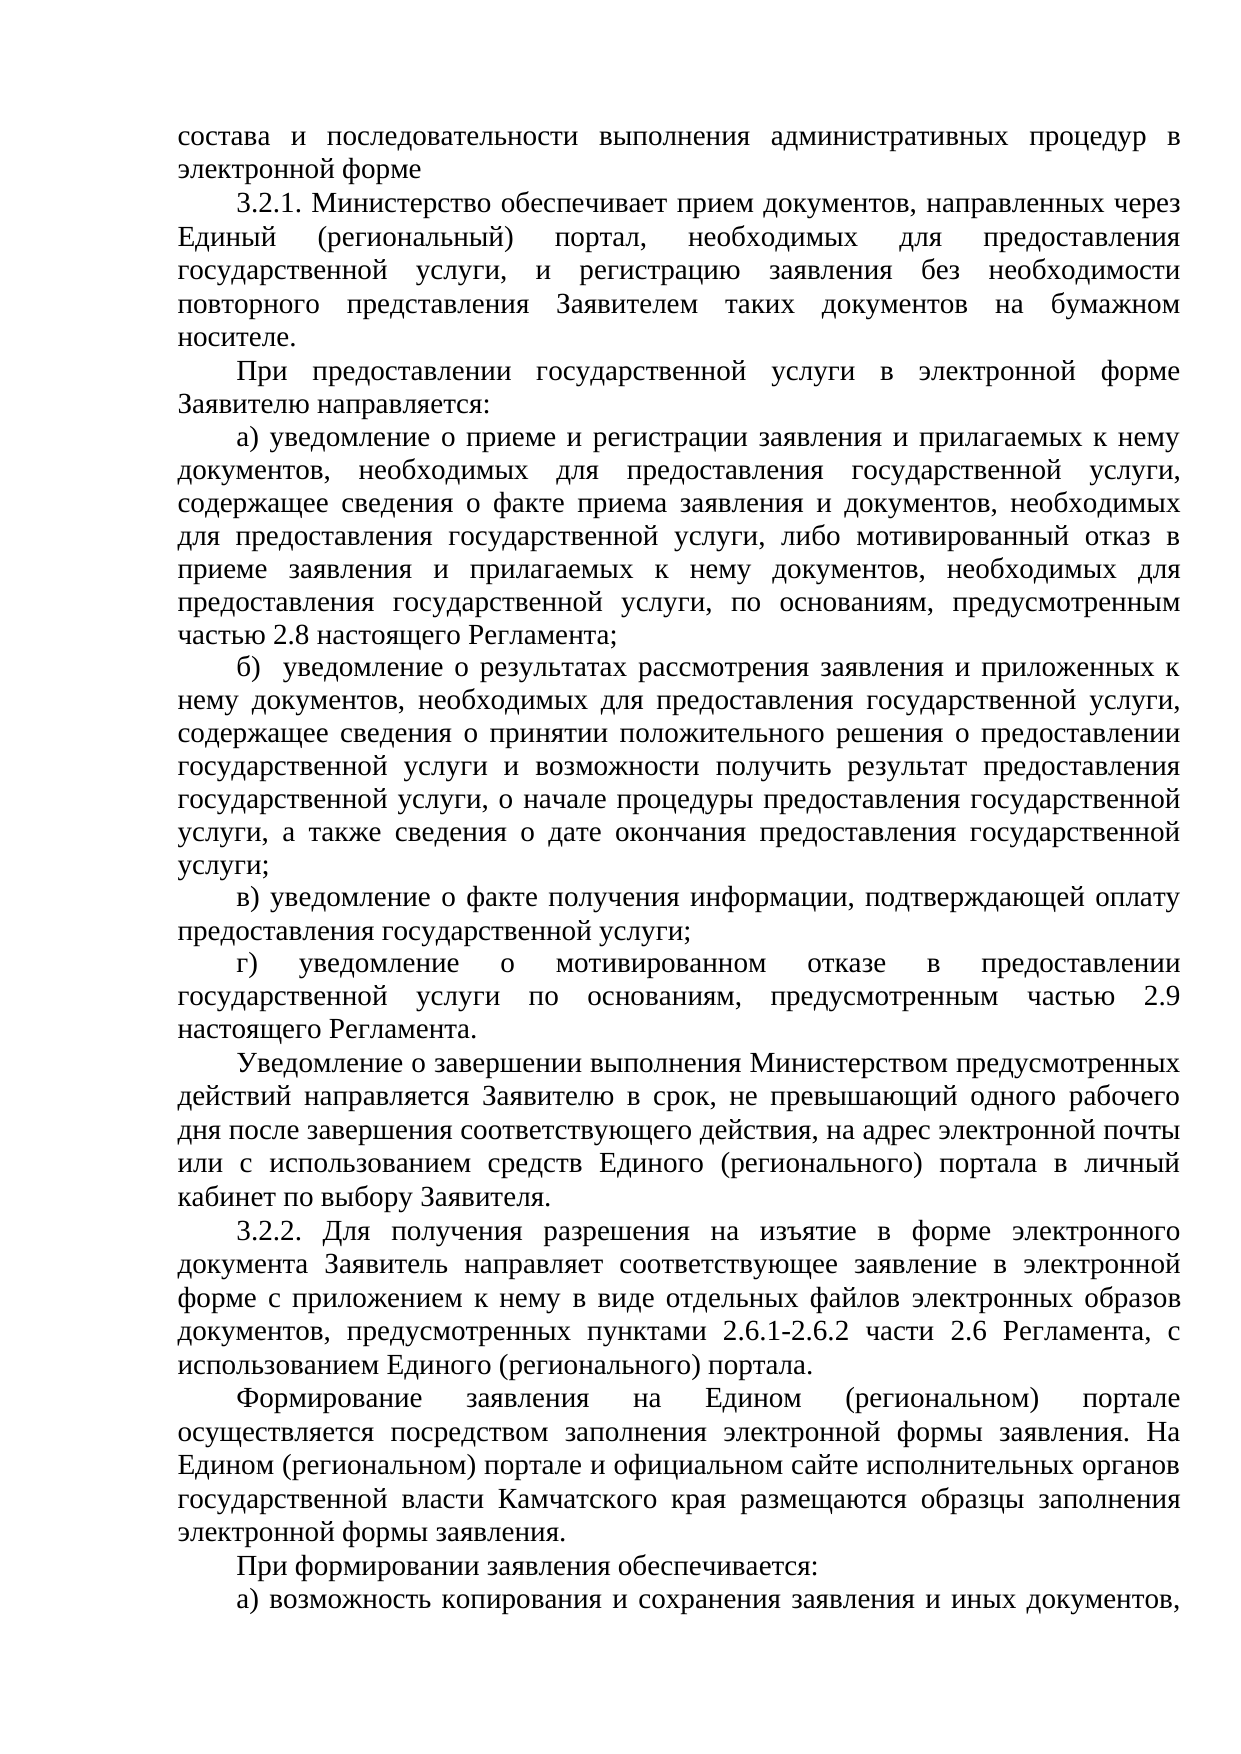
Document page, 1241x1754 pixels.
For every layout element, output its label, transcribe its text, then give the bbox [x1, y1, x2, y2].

text в) уведомление о факте получения информации, подтверждающей оплату предоставления государственной услуги; [177, 881, 1181, 946]
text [177, 1582, 1181, 1615]
text При предоставлении государственной услуги в электронной форме Заявителю направляется: [177, 353, 1181, 420]
text При формировании заявления обеспечивается: [177, 1548, 1181, 1582]
text 3.2.2. Для получения разрешения на изъятие в форме электронного документа Заявитель направляет соответствующее заявление в электронной форме с приложением к нему в виде отдельных файлов электронных образов документов, предусмотренных пунктами 2.6.1-2.6.2 части 2.6 Регламента, с использованием Единого (регионального) портала. [177, 1213, 1181, 1380]
text б) уведомление о результатах рассмотрения заявления и приложенных к нему документов, необходимых для предоставления государственной услуги, содержащее сведения о принятии положительного решения о предоставлении государственной услуги и возможности получить результат предоставления государственной услуги, о начале процедуры предоставления государственной услуги, а также сведения о дате окончания предоставления государственной услуги; [177, 650, 1181, 881]
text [177, 118, 1181, 185]
text Формирование заявления на Едином (региональном) портале осуществляется посредством заполнения электронной формы заявления. На Едином (региональном) портале и официальном сайте исполнительных органов государственной власти Камчатского края размещаются образцы заполнения электронной формы заявления. [177, 1380, 1181, 1548]
text Уведомление о завершении выполнения Министерством предусмотренных действий направляется Заявителю в срок, не превышающий одного рабочего дня после завершения соответствующего действия, на адрес электронной почты или с использованием средств Единого (регионального) портала в личный кабинет по выбору Заявителя. [177, 1045, 1181, 1213]
text 3.2.1. Министерство обеспечивает прием документов, направленных через Единый (региональный) портал, необходимых для предоставления государственной услуги, и регистрацию заявления без необходимости повторного представления Заявителем таких документов на бумажном носителе. [177, 185, 1181, 353]
text г) уведомление о мотивированном отказе в предоставлении государственной услуги по основаниям, предусмотренным частью 2.9 настоящего Регламента. [177, 946, 1181, 1045]
text а) уведомление о приеме и регистрации заявления и прилагаемых к нему документов, необходимых для предоставления государственной услуги, содержащее сведения о факте приема заявления и документов, необходимых для предоставления государственной услуги, либо мотивированный отказ в приеме заявления и прилагаемых к нему документов, необходимых для предоставления государственной услуги, по основаниям, предусмотренным частью 2.8 настоящего Регламента; [177, 420, 1181, 650]
